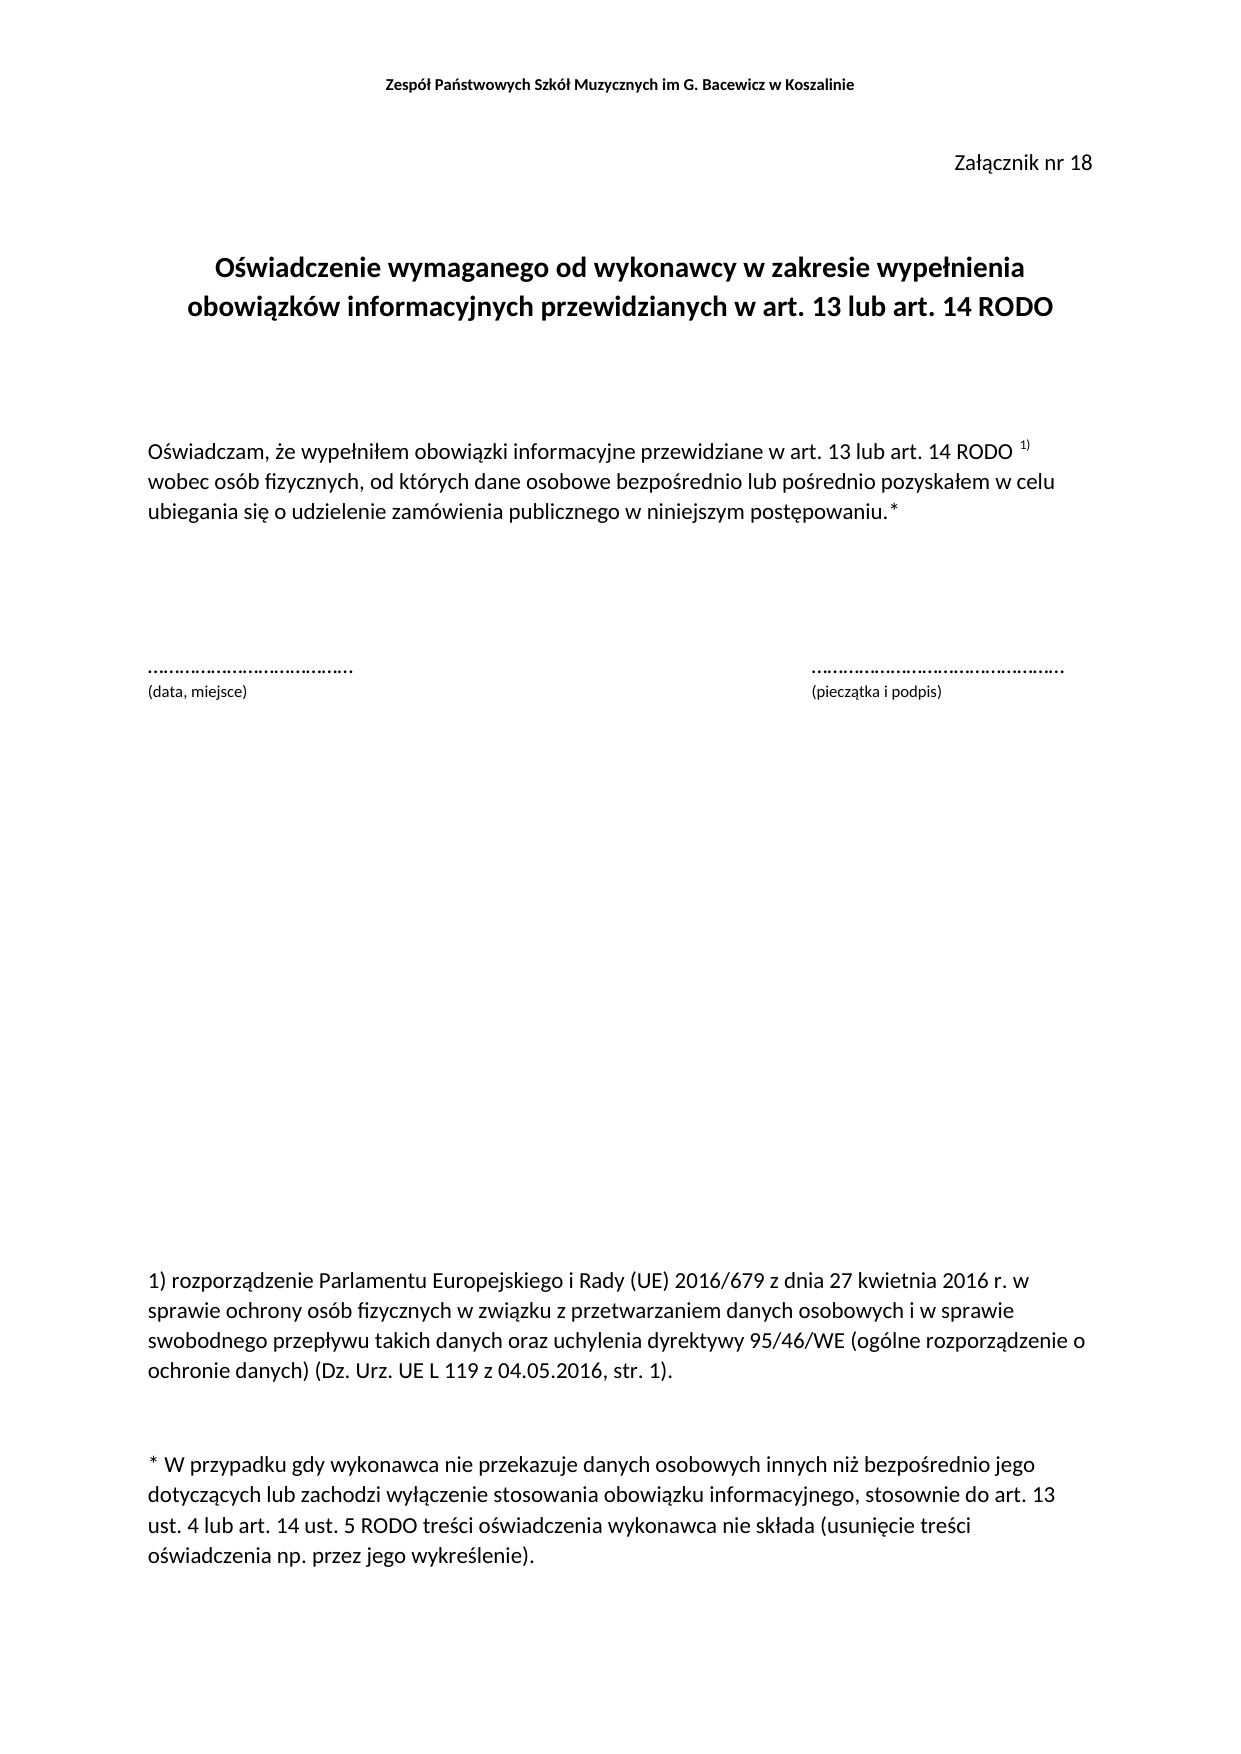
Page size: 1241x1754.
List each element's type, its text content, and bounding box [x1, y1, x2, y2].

text ………………………………… ………………………………………… [148, 651, 1093, 679]
text Oświadczam, że wypełniłem obowiązki informacyjne przewidziane w art. 13 lub art. 14 RODO 1) wobec osób fizycznych, od których dane osobowe bezpośrednio lub pośrednio pozyskałem w celu ubiegania się o udzielenie zamówienia publicznego w niniejszym postępowaniu.* [148, 437, 1093, 525]
text (data, miejsce) (pieczątka i podpis) [148, 682, 1093, 702]
text 1) rozporządzenie Parlamentu Europejskiego i Rady (UE) 2016/679 z dnia 27 kwietnia 2016 r. w sprawie ochrony osób fizycznych w związku z przetwarzaniem danych osobowych i w sprawie swobodnego przepływu takich danych oraz uchylenia dyrektywy 95/46/WE (ogólne rozporządzenie o ochronie danych) (Dz. Urz. UE L 119 z 04.05.2016, str. 1). [148, 1266, 1093, 1385]
text Oświadczenie wymaganego od wykonawcy w zakresie wypełnienia obowiązków informacyjnych przewidzianych w art. 13 lub art. 14 RODO [148, 249, 1093, 324]
text * W przypadku gdy wykonawca nie przekazuje danych osobowych innych niż bezpośrednio jego dotyczących lub zachodzi wyłączenie stosowania obowiązku informacyjnego, stosownie do art. 13 ust. 4 lub art. 14 ust. 5 RODO treści oświadczenia wykonawca nie składa (usunięcie treści oświadczenia np. przez jego wykreślenie). [148, 1450, 1093, 1569]
text Załącznik nr 18 [148, 148, 1093, 176]
